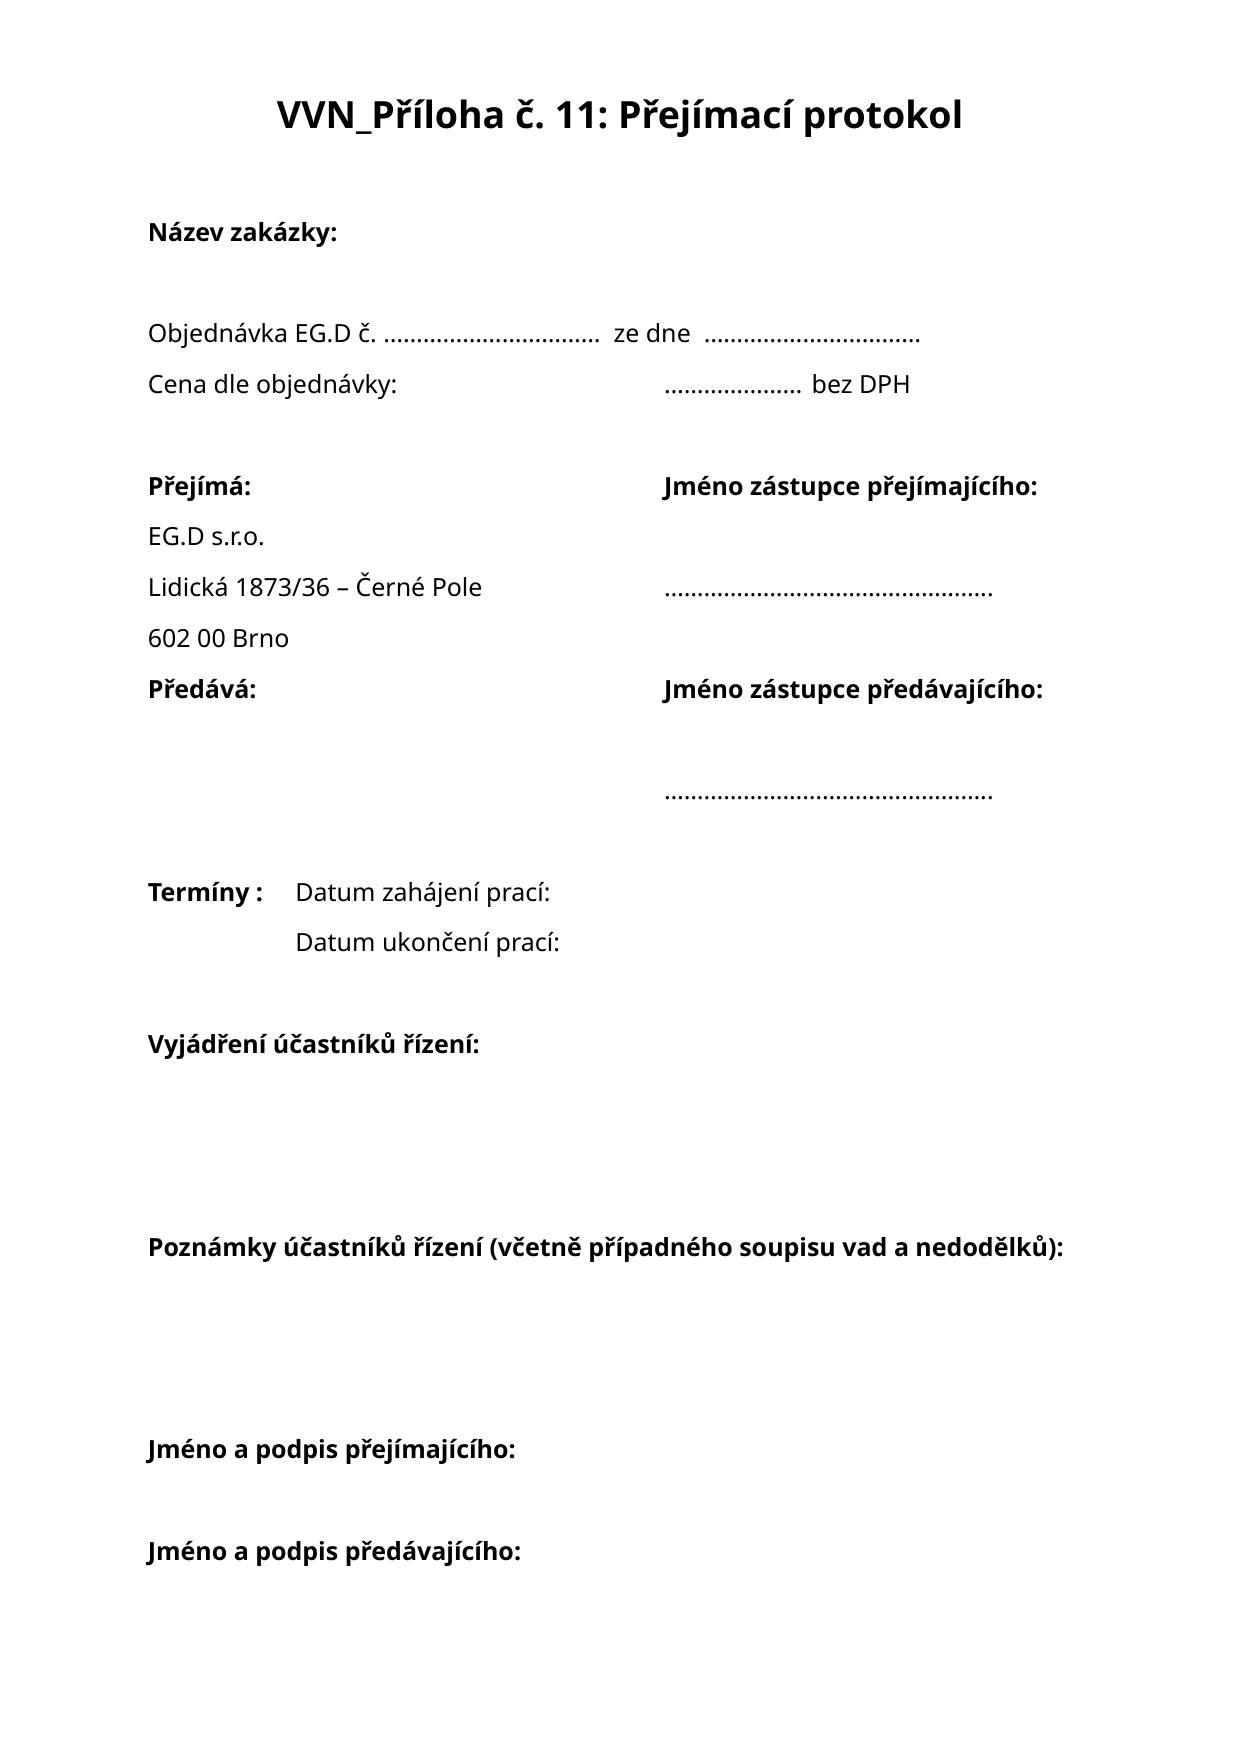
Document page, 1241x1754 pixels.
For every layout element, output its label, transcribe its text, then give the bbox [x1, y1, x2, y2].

text ………………………………………….. [148, 773, 1092, 807]
text VVN_Příloha č. 11: Přejímací protokol [148, 89, 1092, 140]
text Jméno a podpis předávajícího: [148, 1534, 1092, 1568]
text Lidická 1873/36 – Černé Pole ………………………………………….. [148, 570, 1092, 604]
text Předává: Jméno zástupce předávajícího: [148, 671, 1092, 705]
text Datum ukončení prací: [221, 925, 1092, 959]
text Cena dle objednávky: ………………… bez DPH [148, 367, 1092, 401]
text Přejímá: Jméno zástupce přejímajícího: [148, 468, 1092, 502]
text 602 00 Brno [148, 621, 1092, 654]
text Poznámky účastníků řízení (včetně případného soupisu vad a nedodělků): [148, 1229, 1092, 1263]
text EG.D s.r.o. [148, 519, 1092, 553]
text Jméno a podpis přejímajícího: [148, 1432, 1092, 1466]
text Objednávka EG.D č. …………………………… ze dne …………………………… [148, 316, 1092, 350]
text Termíny : Datum zahájení prací: [148, 874, 1092, 908]
text Název zakázky: [148, 215, 1092, 249]
text Vyjádření účastníků řízení: [148, 1026, 1092, 1060]
